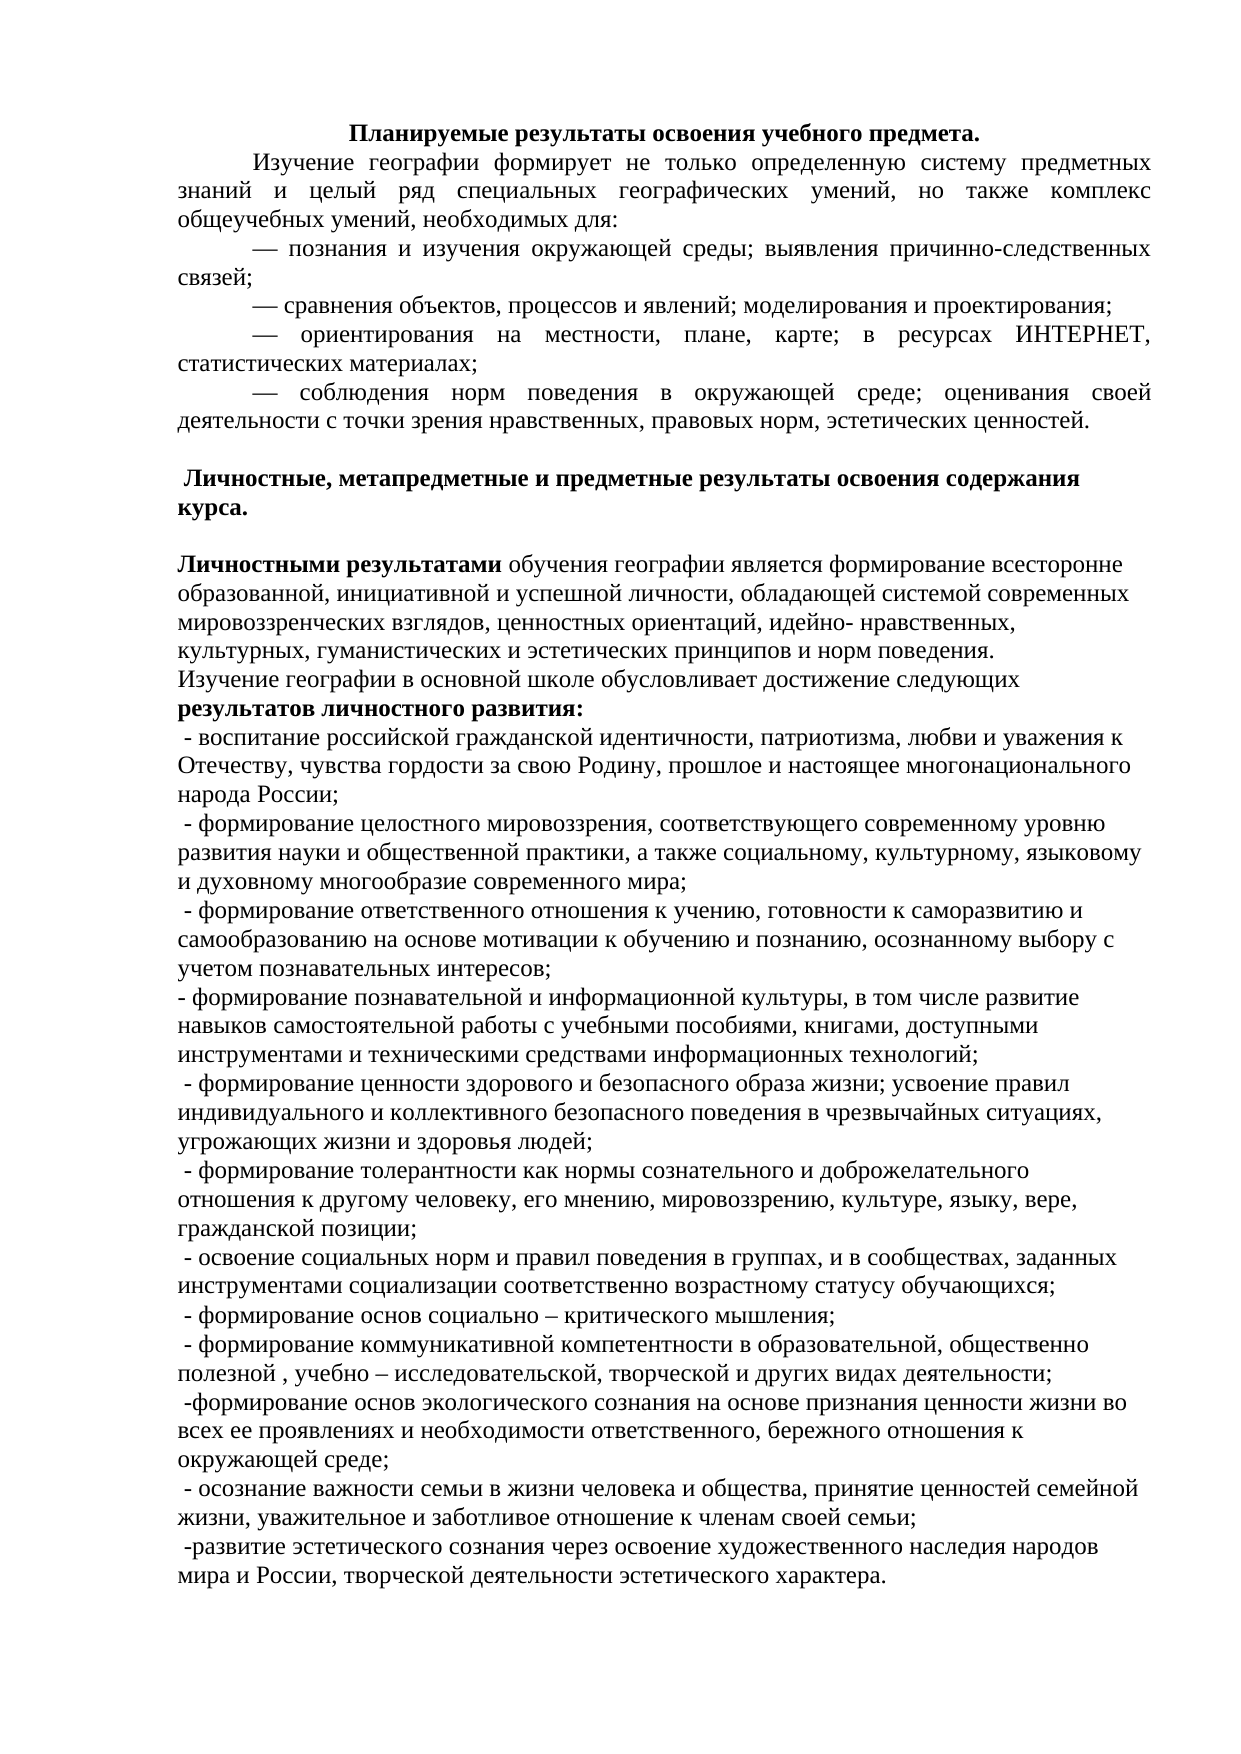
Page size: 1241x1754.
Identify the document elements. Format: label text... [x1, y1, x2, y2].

text Личностными результатами обучения географии является формирование всесторонне образованной, инициативной и успешной личности, обладающей системой современных мировоззренческих взглядов, ценностных ориентаций, идейно- нравственных, культурных, гуманистических и эстетических принципов и норм поведения. [177, 549, 1152, 664]
text - воспитание российской гражданской идентичности, патриотизма, любви и уважения к Отечеству, чувства гордости за свою Родину, прошлое и настоящее многонационального народа России; [177, 722, 1152, 808]
text - формирование целостного мировоззрения, соответствующего современному уровню развития науки и общественной практики, а также социальному, культурному, языковому и духовному многообразие современного мира; [177, 808, 1152, 895]
text — сравнения объектов, процессов и явлений; моделирования и проектирования; [177, 291, 1152, 319]
text Изучение географии в основной школе обусловливает достижение следующих результатов личностного развития: [177, 664, 1152, 722]
text — ориентирования на местности, плане, карте; в ресурсах ИНТЕРНЕТ, статистических материалах; [177, 319, 1152, 377]
text -развитие эстетического сознания через освоение художественного наследия народов мира и России, творческой деятельности эстетического характера. [177, 1531, 1152, 1589]
text - формирование коммуникативной компетентности в образовательной, общественно полезной , учебно – исследовательской, творческой и других видах деятельности; [177, 1329, 1152, 1386]
text - формирование толерантности как нормы сознательного и доброжелательного отношения к другому человеку, его мнению, мировоззрению, культуре, языку, вере, гражданской позиции; [177, 1155, 1152, 1241]
text - формирование познавательной и информационной культуры, в том числе развитие навыков самостоятельной работы с учебными пособиями, книгами, доступными инструментами и техническими средствами информационных технологий; [177, 982, 1152, 1068]
text — соблюдения норм поведения в окружающей среде; оценивания своей деятельности с точки зрения нравственных, правовых норм, эстетических ценностей. [177, 377, 1152, 434]
text - формирование ответственного отношения к учению, готовности к саморазвитию и самообразованию на основе мотивации к обучению и познанию, осознанному выбору с учетом познавательных интересов; [177, 895, 1152, 981]
text Планируемые результаты освоения учебного предмета. [177, 118, 1152, 147]
text — познания и изучения окружающей среды; выявления причинно-следственных связей; [177, 233, 1152, 291]
text Личностные, метапредметные и предметные результаты освоения содержания курса. [177, 463, 1152, 521]
text -формирование основ экологического сознания на основе признания ценности жизни во всех ее проявлениях и необходимости ответственного, бережного отношения к окружающей среде; [177, 1387, 1152, 1473]
text - формирование ценности здорового и безопасного образа жизни; усвоение правил индивидуального и коллективного безопасного поведения в чрезвычайных ситуациях, угрожающих жизни и здоровья людей; [177, 1068, 1152, 1155]
text Изучение географии формирует не только определенную систему предметных знаний и целый ряд специальных географических умений, но также комплекс общеучебных умений, необходимых для: [177, 147, 1152, 233]
text - формирование основ социально – критического мышления; [177, 1300, 1152, 1328]
text - осознание важности семьи в жизни человека и общества, принятие ценностей семейной жизни, уважительное и заботливое отношение к членам своей семьи; [177, 1473, 1152, 1531]
text - освоение социальных норм и правил поведения в группах, и в сообществах, заданных инструментами социализации соответственно возрастному статусу обучающихся; [177, 1242, 1152, 1299]
